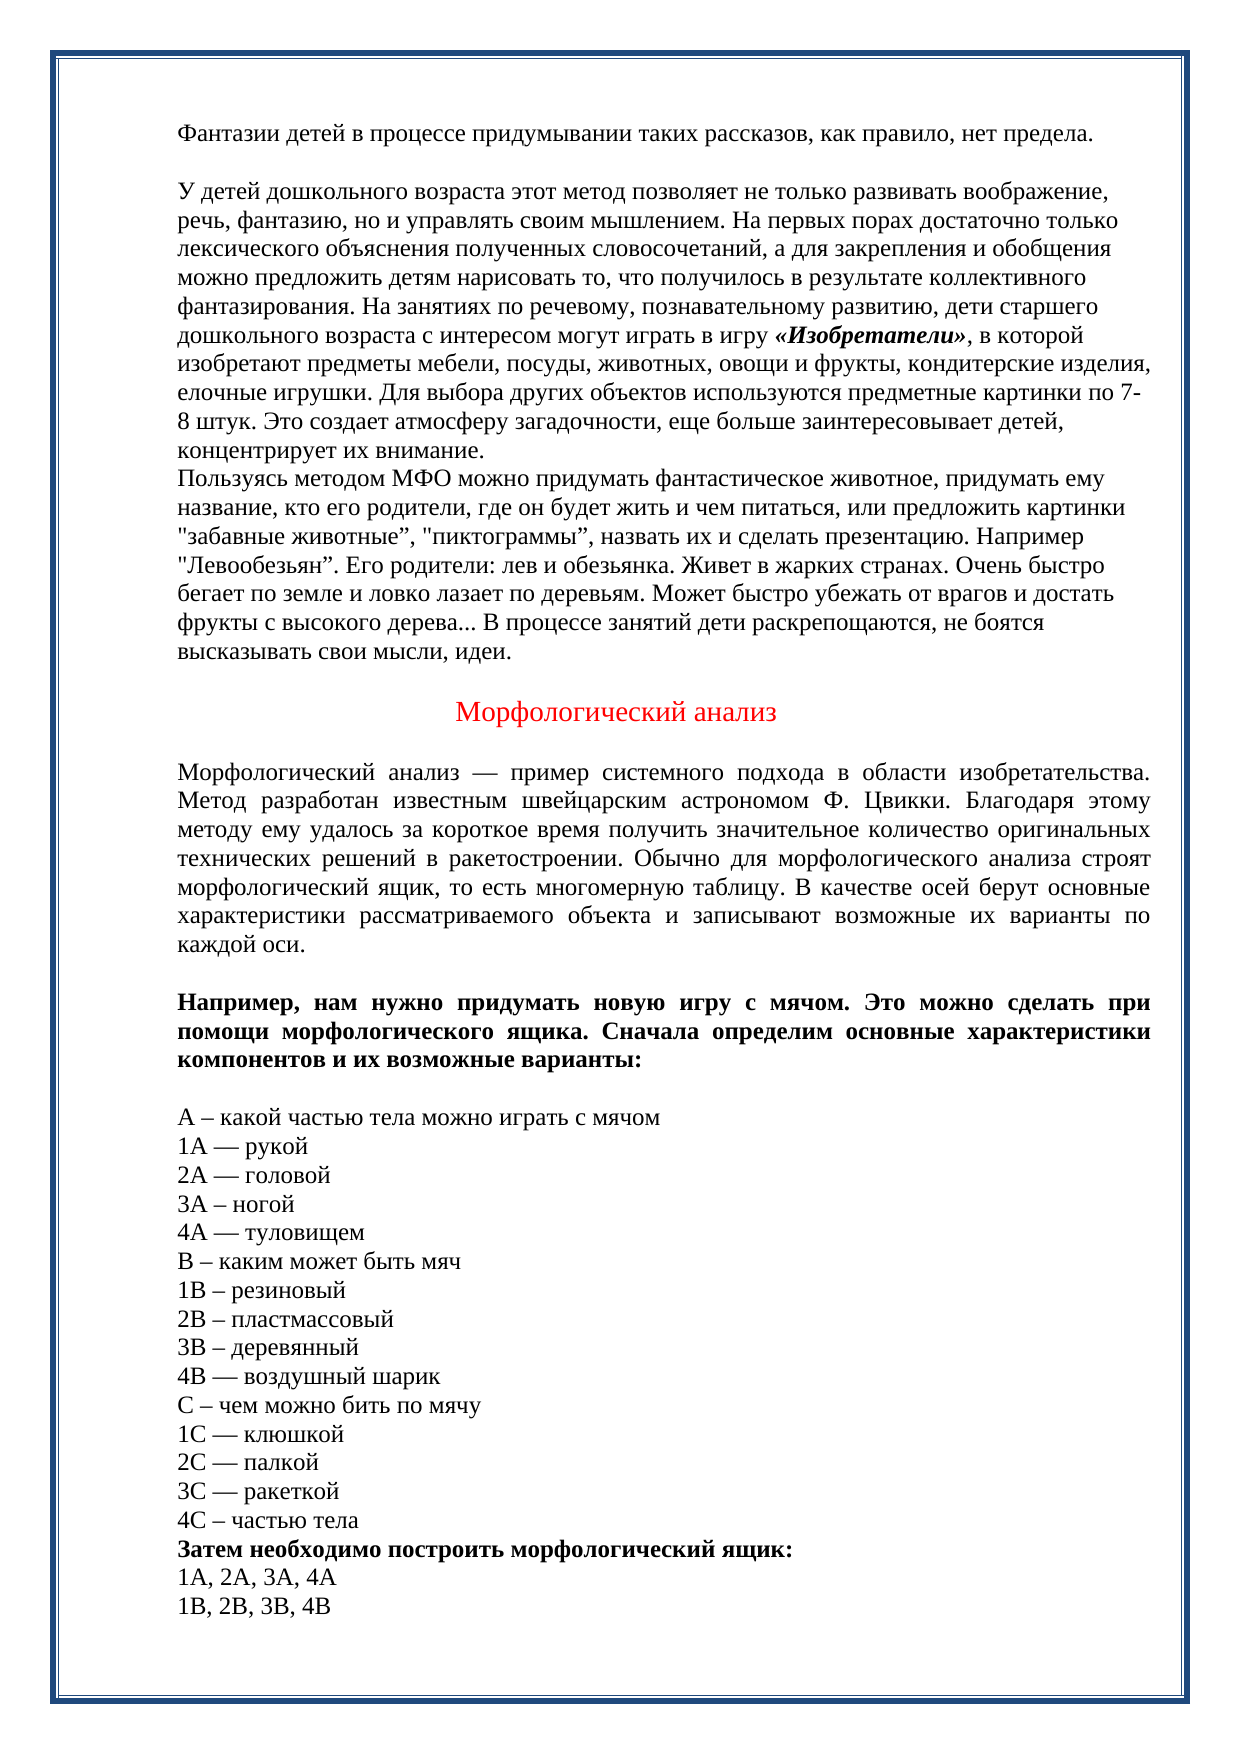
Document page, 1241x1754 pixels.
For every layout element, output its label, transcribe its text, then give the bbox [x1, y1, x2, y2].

text У детей дошкольного возраста этот метод позволяет не только развивать воображение, речь, фантазию, но и управлять своим мышлением. На первых порах достаточно только лексического объяснения полученных словосочетаний, а для закрепления и обобщения можно предложить детям нарисовать то, что получилось в результате коллективного фантазирования. На занятиях по речевому, познавательному развитию, дети старшего дошкольного возраста с интересом могут играть в игру «Изобретатели», в которой изобретают предметы мебели, посуды, животных, овощи и фрукты, кондитерские изделия, елочные игрушки. Для выбора других объектов используются предметные картинки по 7-8 штук. Это создает атмосферу загадочности, еще больше заинтересовывает детей, концентрирует их внимание. Пользуясь методом МФО можно придумать фантастическое животное, придумать ему название, кто его родители, где он будет жить и чем питаться, или предложить картинки "забавные животные”, "пиктограммы”, назвать их и сделать презентацию. Например "Левообезьян”. Его родители: лев и обезьянка. Живет в жарких странах. Очень быстро бегает по земле и ловко лазает по деревьям. Может быстро убежать от врагов и достать фрукты с высокого дерева... В процессе занятий дети раскрепощаются, не боятся высказывать свои мысли, идеи. [177, 176, 1152, 665]
text Морфологический анализ — пример системного подхода в области изобретательства. Метод разработан известным швейцарским астрономом Ф. Цвикки. Благодаря этому методу ему удалось за короткое время получить значительное количество оригинальных технических решений в ракетостроении. Обычно для морфологического анализа строят морфологический ящик, то есть многомерную таблицу. В качестве осей берут основные характеристики рассматриваемого объекта и записывают возможные их варианты по каждой оси. [177, 757, 1152, 958]
text В – каким может быть мяч [177, 1246, 1152, 1275]
text 4А — туловищем [177, 1217, 1152, 1246]
text Затем необходимо построить морфологический ящик: [177, 1534, 1152, 1562]
text 2В – пластмассовый [177, 1304, 1152, 1332]
text 2С — палкой [177, 1447, 1152, 1476]
text Морфологический анализ [177, 694, 1152, 727]
text 2А — головой [177, 1160, 1152, 1189]
text 1С — клюшкой [177, 1419, 1152, 1447]
text 1А — рукой [177, 1131, 1152, 1160]
text 3В – деревянный [177, 1332, 1152, 1361]
text А – какой частью тела можно играть с мячом [177, 1102, 1152, 1131]
text 4С – частью тела [177, 1505, 1152, 1534]
text 4В — воздушный шарик [177, 1361, 1152, 1390]
text 3С — ракеткой [177, 1476, 1152, 1505]
text 1В, 2В, 3В, 4В [177, 1591, 1152, 1620]
text Фантазии детей в процессе придумывании таких рассказов, как правило, нет предела. [177, 118, 1152, 147]
text С – чем можно бить по мячу [177, 1390, 1152, 1419]
text 1В – резиновый [177, 1275, 1152, 1304]
text 1А, 2А, 3А, 4А [177, 1562, 1152, 1591]
text Например, нам нужно придумать новую игру с мячом. Это можно сделать при помощи морфологического ящика. Сначала определим основные характеристики компонентов и их возможные варианты: [177, 987, 1152, 1073]
text 3А – ногой [177, 1189, 1152, 1217]
